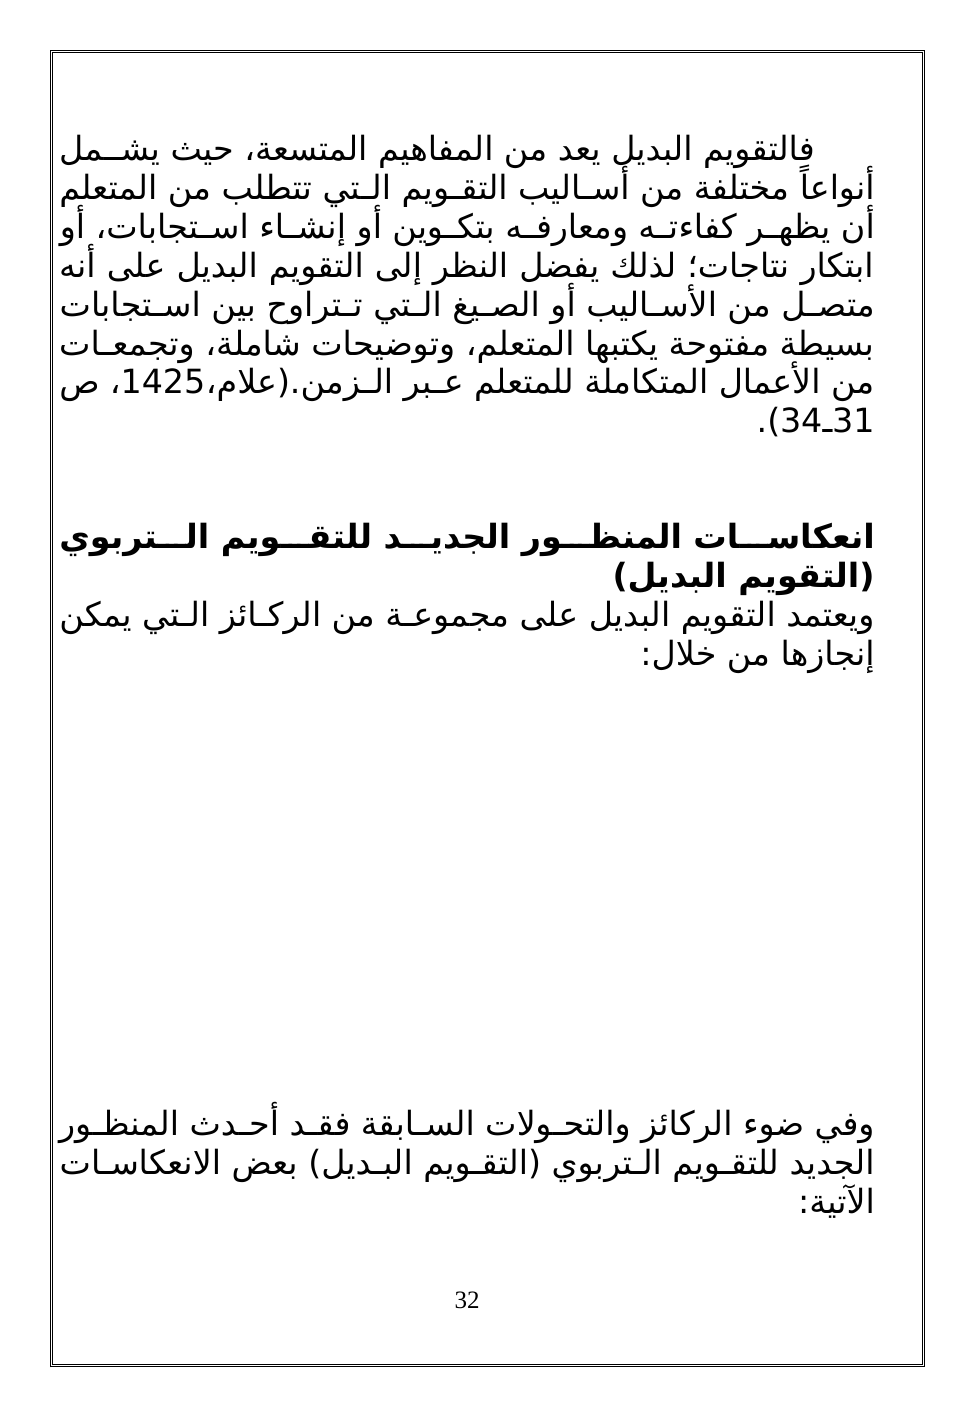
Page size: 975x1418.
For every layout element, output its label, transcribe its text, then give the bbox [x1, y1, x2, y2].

text وفي ضوء الركائز والتحولات السابقة فقد أحدث المنظور الجديد للتقويم التربوي (التقويم البديل) بعض الانعكاسات الآتية: [59, 1104, 874, 1221]
text انعكاسات المنظور الجديد للتقويم التربوي (التقويم البديل) [59, 518, 874, 595]
text ويعتمد التقويم البديل على مجموعة من الركائز التي يمكن إنجازها من خلال: [59, 595, 874, 673]
text فالتقويم البديل يعد من المفاهيم المتسعة، حيث يشمل أنواعاً مختلفة من أساليب التقويم التي تتطلب من المتعلم أن يظهر كفاءته ومعارفه بتكوين أو إنشاء استجابات، أو ابتكار نتاجات؛ لذلك يفضل النظر إلى التقويم البديل على أنه متصل من الأساليب أو الصيغ التي تتراوح بين استجابات بسيطة مفتوحة يكتبها المتعلم، وتوضيحات شاملة، وتجمعات من الأعمال المتكاملة للمتعلم عبر الزمن.(علام،1425، ص31ـ34). [59, 130, 874, 441]
